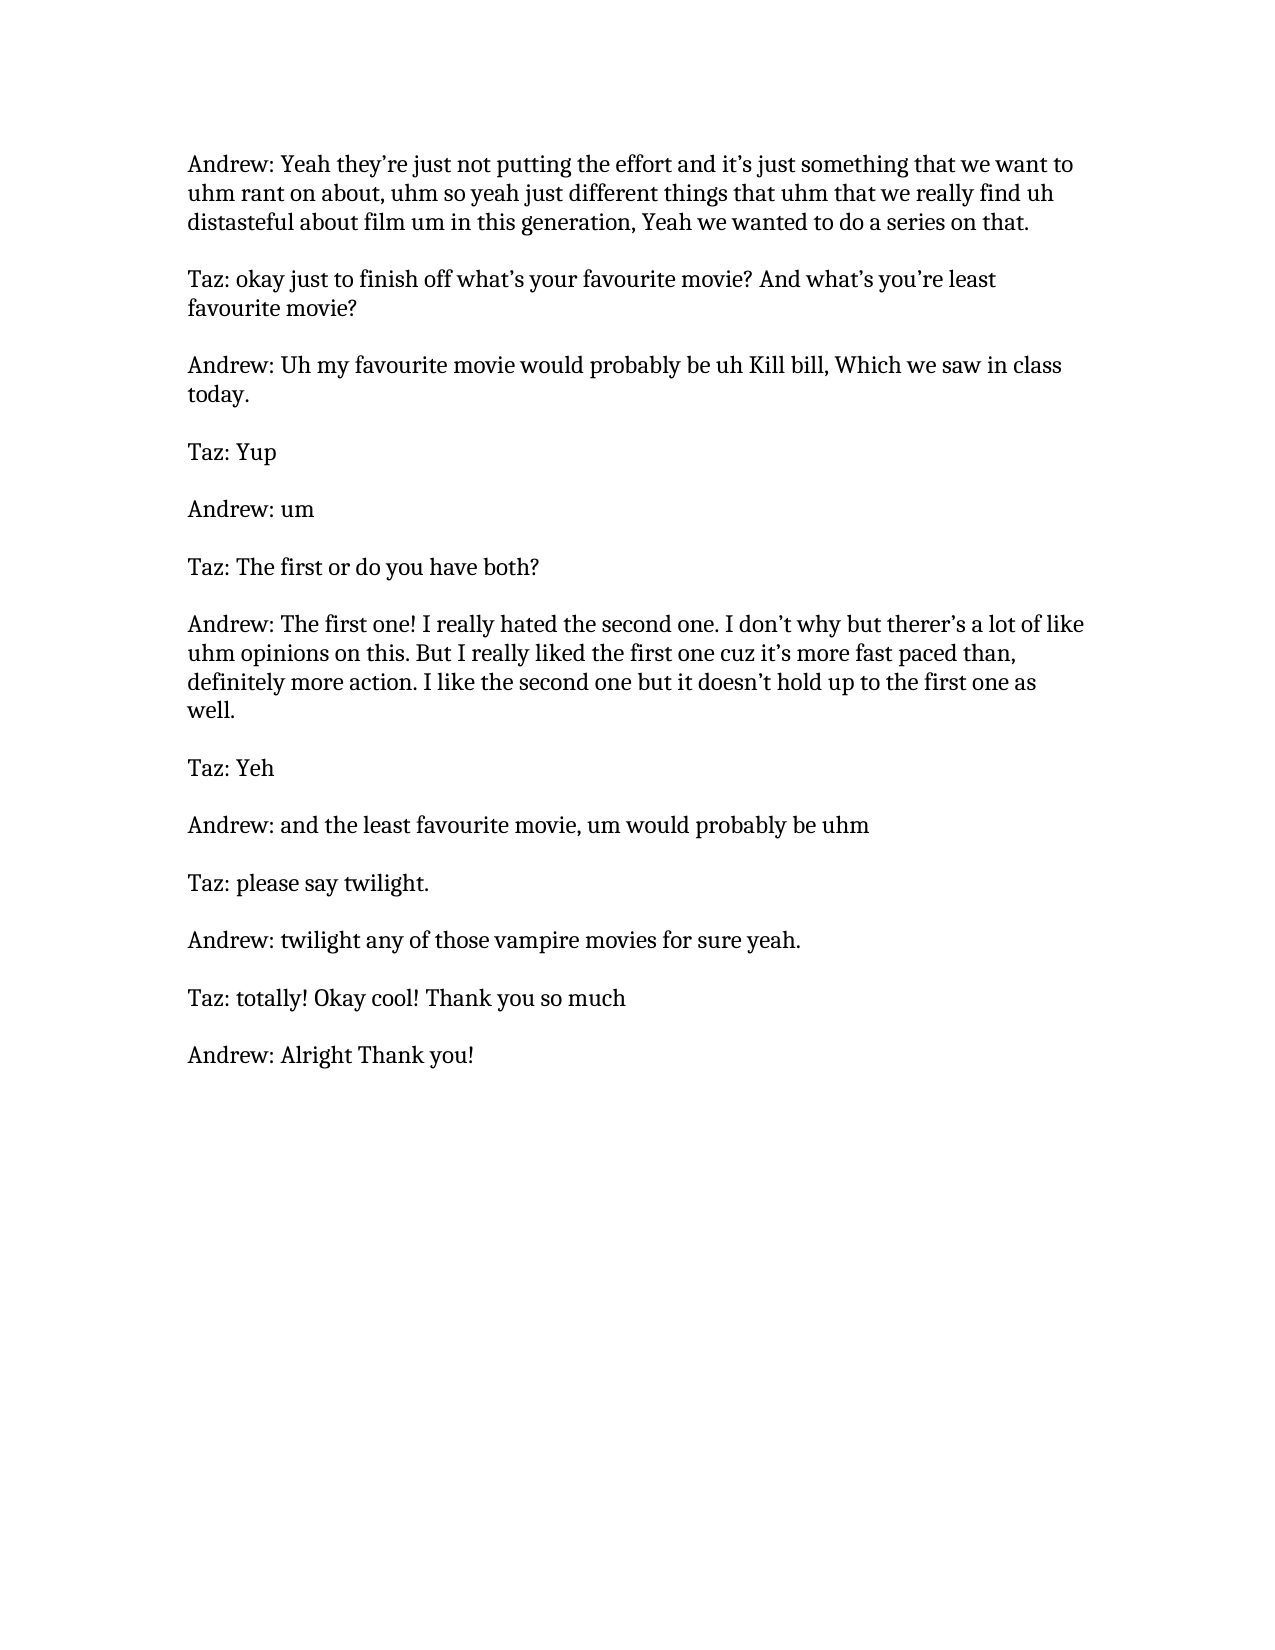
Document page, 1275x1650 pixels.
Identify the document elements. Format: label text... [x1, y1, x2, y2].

text Andrew: twilight any of those vampire movies for sure yeah. [187, 926, 1087, 955]
text Taz: The first or do you have both? [187, 552, 1087, 581]
text Taz: totally! Okay cool! Thank you so much [187, 984, 1087, 1012]
text Taz: okay just to finish off what’s your favourite movie? And what’s you’re least favourite movie? [187, 265, 1087, 322]
text Taz: Yup [187, 437, 1087, 466]
text Andrew: um [187, 495, 1087, 524]
text Andrew: Yeah they’re just not putting the effort and it’s just something that we want to uhm rant on about, uhm so yeah just different things that uhm that we really find uh distasteful about film um in this generation, Yeah we wanted to do a series on that. [187, 150, 1087, 236]
text Andrew: The first one! I really hated the second one. I don’t why but therer’s a lot of like uhm opinions on this. But I really liked the first one cuz it’s more fast paced than, definitely more action. I like the second one but it doesn’t hold up to the first one as well. [187, 610, 1087, 725]
text Andrew: and the least favourite movie, um would probably be uhm [187, 811, 1087, 840]
text Andrew: Alright Thank you! [187, 1041, 1087, 1070]
text Taz: Yeh [187, 754, 1087, 782]
text Andrew: Uh my favourite movie would probably be uh Kill bill, Which we saw in class today. [187, 351, 1087, 409]
text Taz: please say twilight. [187, 869, 1087, 897]
